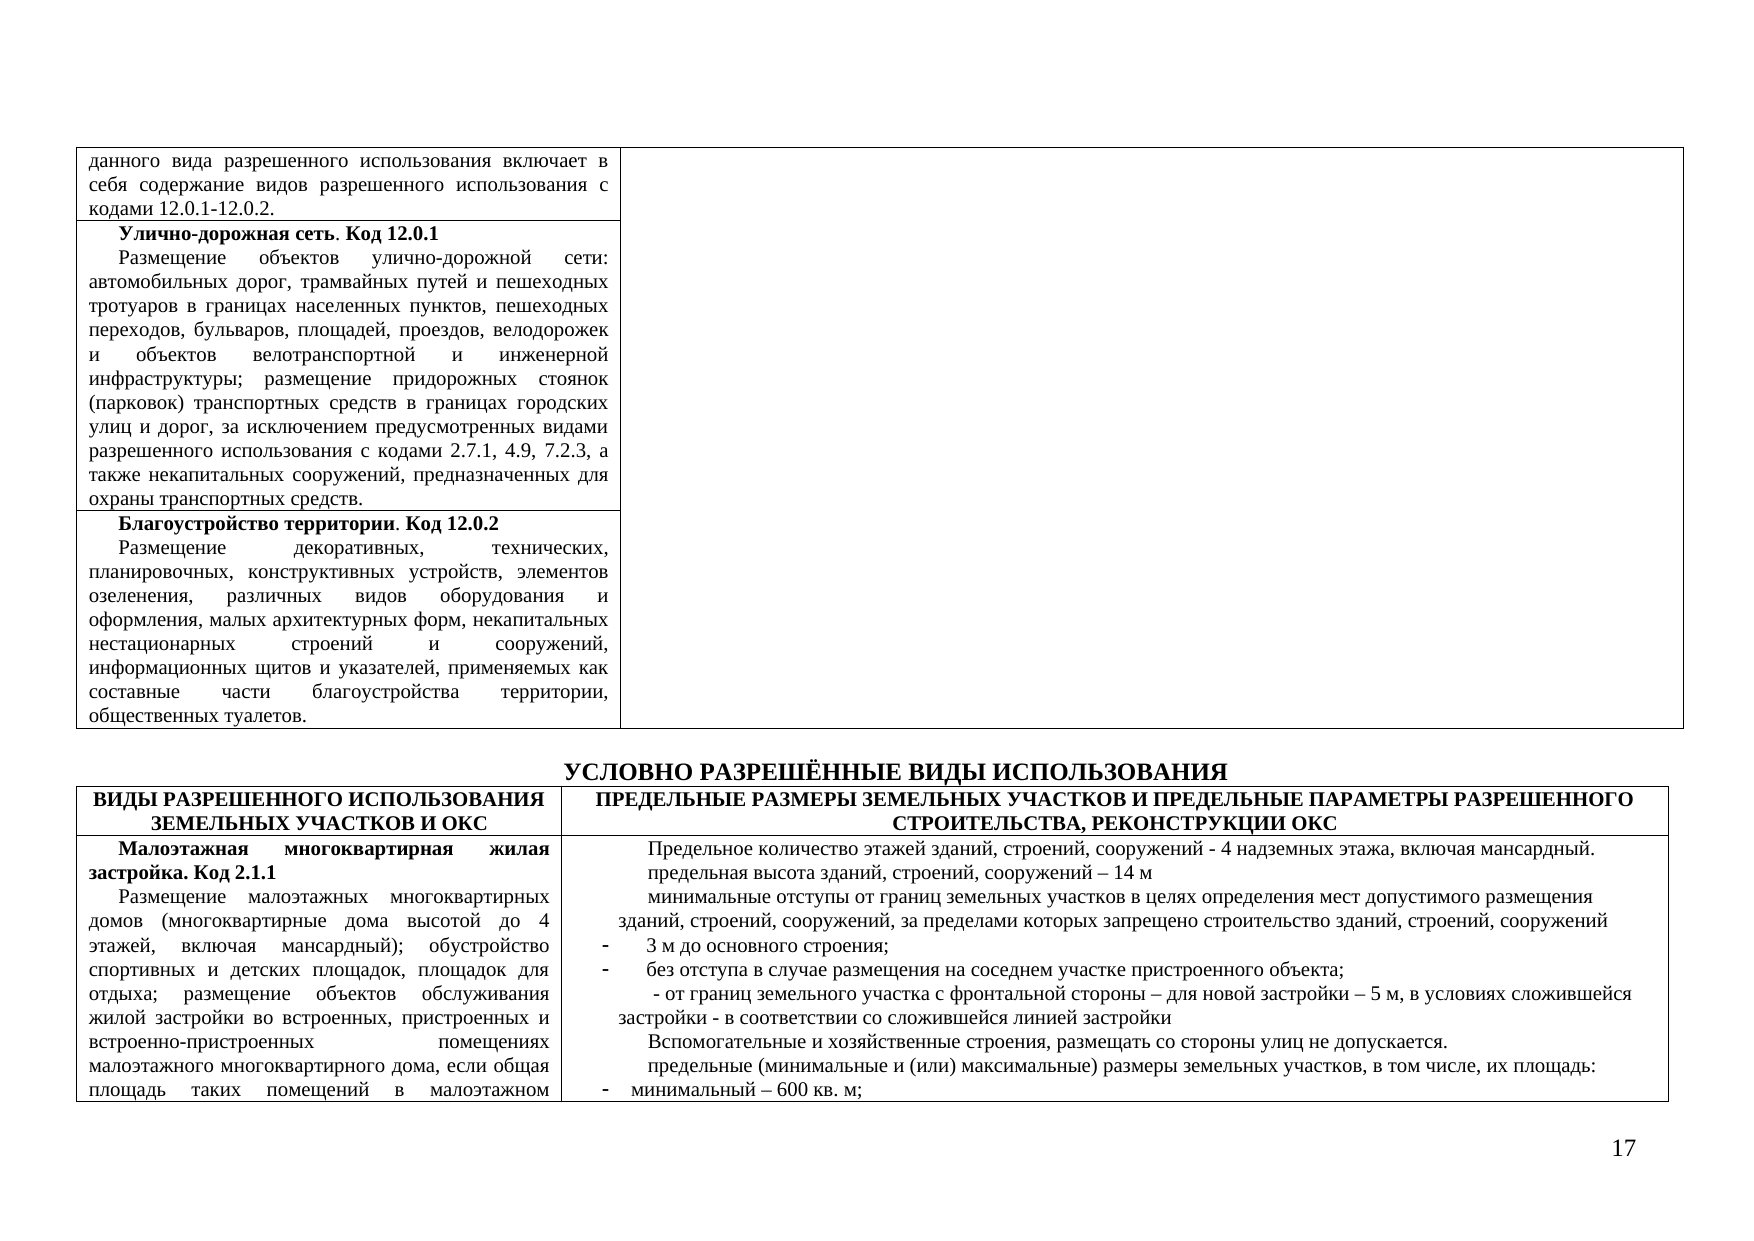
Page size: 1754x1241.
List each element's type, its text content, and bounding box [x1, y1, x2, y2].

table_cell Улично-дорожная сеть. Код 12.0.1 Размещение объектов улично-дорожной сети: автомобильных дорог, трамвайных путей и пешеходных тротуаров в границах населенных пунктов, пешеходных переходов, бульваров, площадей, проездов, велодорожек и объектов велотранспортной и инженерной инфраструктуры; размещение придорожных стоянок (парковок) транспортных средств в границах городских улиц и дорог, за исключением предусмотренных видами разрешенного использования с кодами 2.7.1, 4.9, 7.2.3, а также некапитальных сооружений, предназначенных для охраны транспортных средств. [77, 221, 620, 510]
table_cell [77, 836, 561, 1101]
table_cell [621, 148, 1683, 727]
table_header ПРЕДЕЛЬНЫЕ РАЗМЕРЫ ЗЕМЕЛЬНЫХ УЧАСТКОВ И ПРЕДЕЛЬНЫЕ ПАРАМЕТРЫ РАЗРЕШЕННОГО СТРОИТЕЛЬСТВА, РЕКОНСТРУКЦИИ ОКС [562, 787, 1668, 835]
text УСЛОВНО РАЗРЕШЁННЫЕ ВИДЫ ИСПОЛЬЗОВАНИЯ [156, 757, 1636, 786]
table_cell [77, 148, 620, 220]
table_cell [562, 836, 1668, 1101]
table_header ВИДЫ РАЗРЕШЕННОГО ИСПОЛЬЗОВАНИЯ ЗЕМЕЛЬНЫХ УЧАСТКОВ И ОКС [77, 787, 561, 835]
table_cell Благоустройство территории. Код 12.0.2 Размещение декоративных, технических, планировочных, конструктивных устройств, элементов озеленения, различных видов оборудования и оформления, малых архитектурных форм, некапитальных нестационарных строений и сооружений, информационных щитов и указателей, применяемых как составные части благоустройства территории, общественных туалетов. [77, 511, 620, 727]
